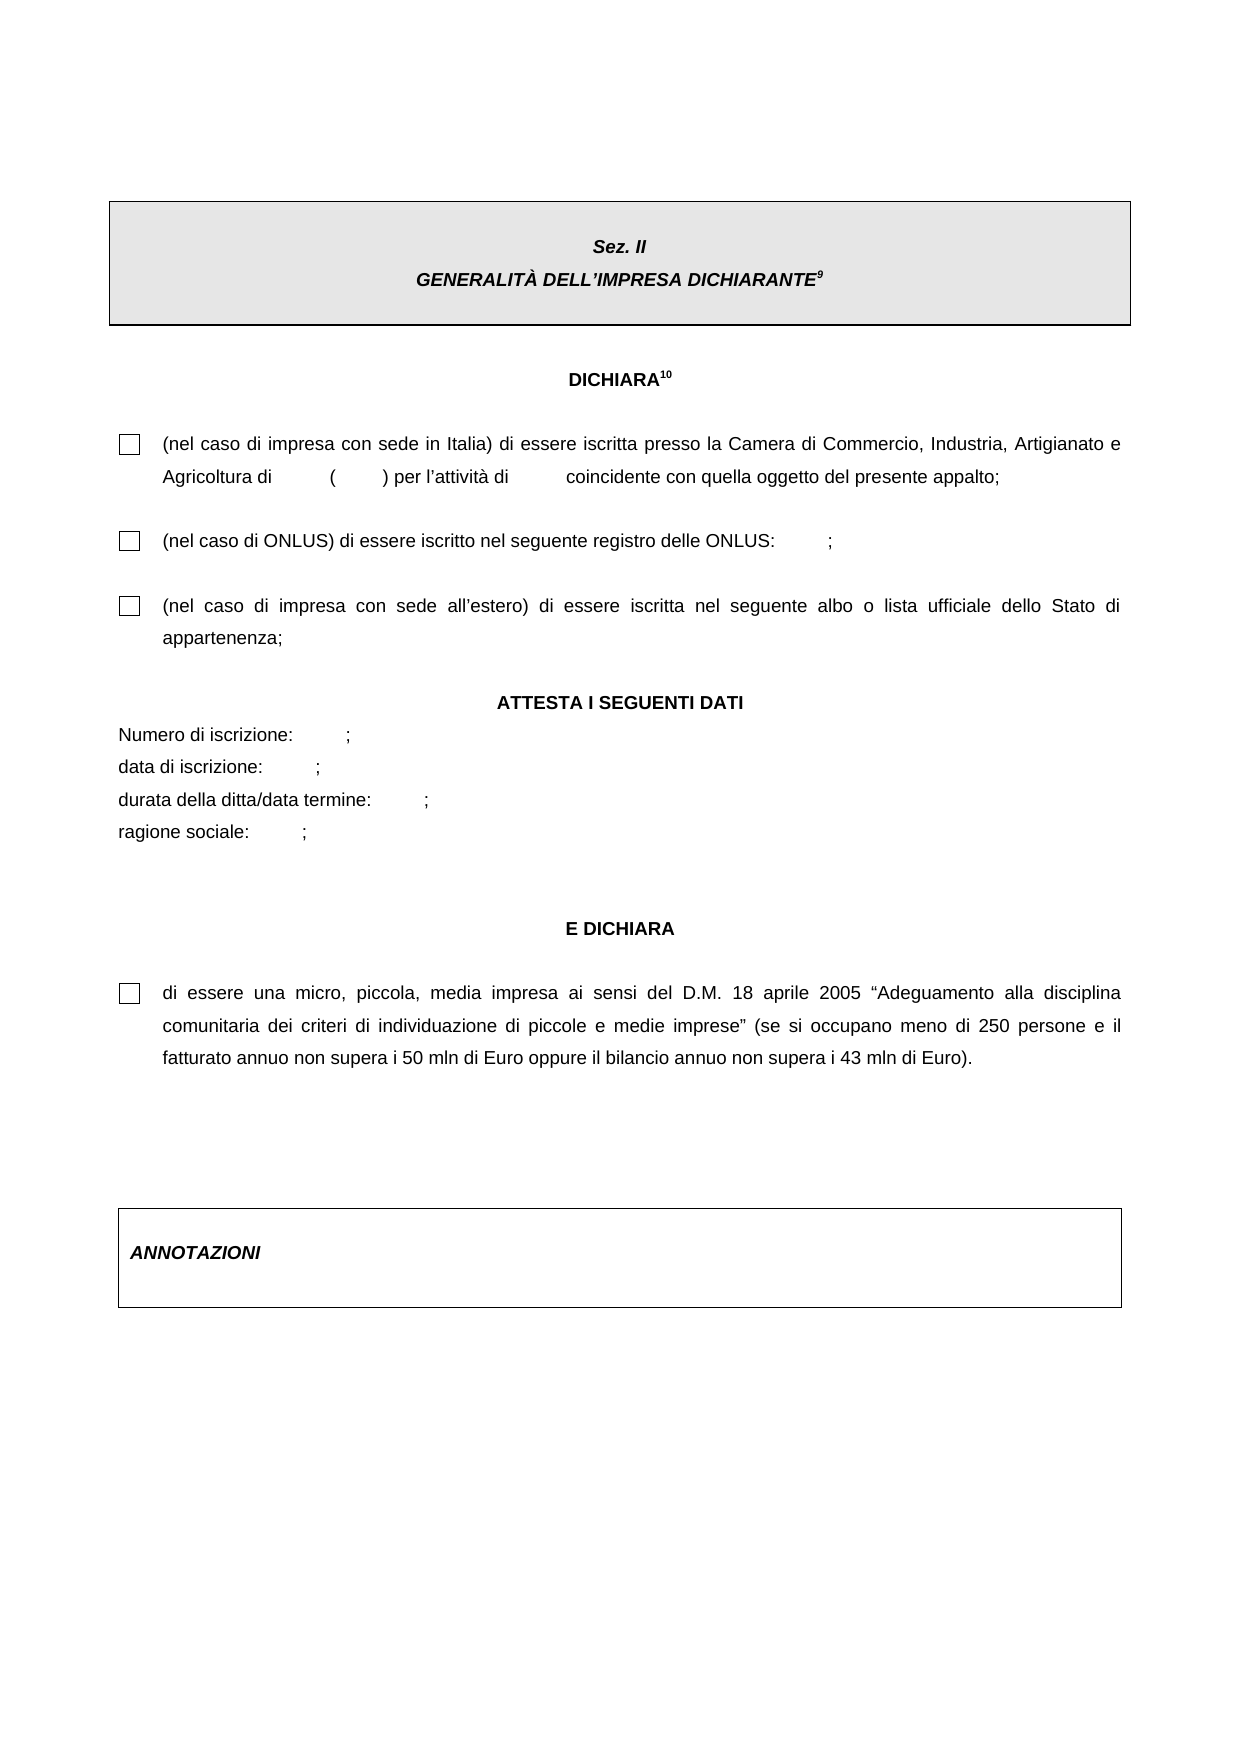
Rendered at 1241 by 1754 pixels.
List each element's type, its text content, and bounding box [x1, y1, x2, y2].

text ATTESTA I SEGUENTI DATI [118, 691, 1122, 713]
text Numero di iscrizione: ; [118, 724, 1122, 745]
text data di iscrizione: ; [118, 756, 1122, 778]
text E DICHIARA [118, 917, 1122, 939]
text Sez. II [110, 233, 1130, 258]
text (nel caso di impresa con sede in Italia) di essere iscritta presso la Camera di Commercio, Industria, Artigianato e Agricoltura di ( ) per l’attività di coincidente con quella oggetto del presente appalto; [118, 433, 1122, 487]
text di essere una micro, piccola, media impresa ai sensi del D.M. 18 aprile 2005 “Adeguamento alla disciplina comunitaria dei criteri di individuazione di piccole e medie imprese” (se si occupano meno di 250 persone e il fatturato annuo non supera i 50 mln di Euro oppure il bilancio annuo non supera i 43 mln di Euro). [118, 982, 1122, 1068]
text durata della ditta/data termine: ; [118, 788, 1122, 810]
table_header ANNOTAZIONI [119, 1209, 1121, 1307]
text (nel caso di impresa con sede all’estero) di essere iscritta nel seguente albo o lista ufficiale dello Stato di appartenenza; [118, 594, 1122, 648]
text GENERALITÀ ’IMPRESA DICHIARANTE [110, 265, 1130, 290]
text DICHIARA [118, 368, 1122, 390]
text ragione sociale: ; [118, 821, 1122, 842]
text (nel caso di ONLUS) di essere iscritto nel seguente registro delle ONLUS: ; [118, 530, 1122, 552]
